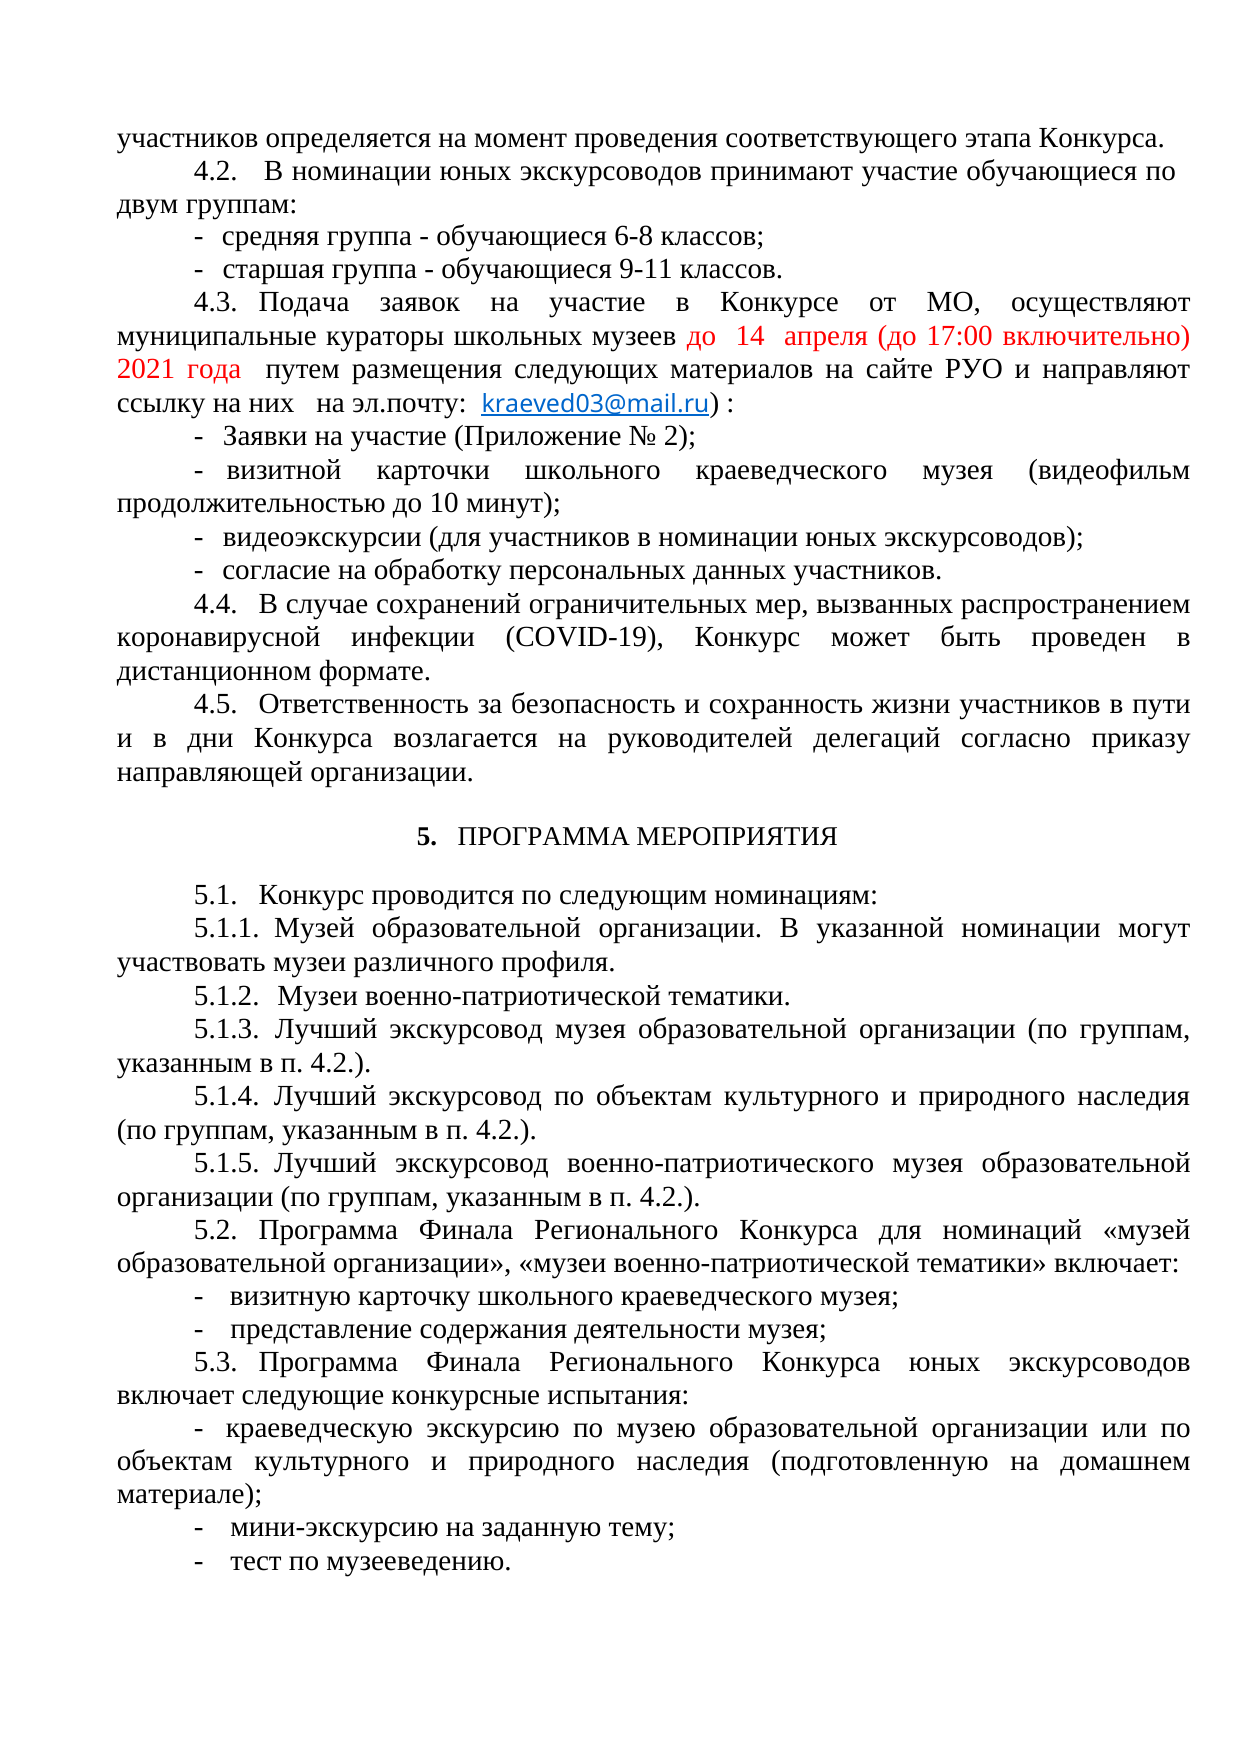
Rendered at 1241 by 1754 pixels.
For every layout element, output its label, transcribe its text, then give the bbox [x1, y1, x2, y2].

list тест по музееведению. [194, 1544, 1191, 1577]
list В случае сохранений ограничительных мер, вызванных распространением коронавирусной инфекции (СОVID-19), Конкурс может быть проведен в дистанционном формате. [117, 586, 1191, 687]
list Подача заявок на участие в Конкурсе от МО, осуществляют муниципальные кураторы школьных музеев до 14 апреля (до 17:00 включительно) 2021 года путем размещения следующих материалов на сайте РУО и направляют ссылку на них на эл.почту: kraeved03@mail.ru) : [117, 284, 1191, 419]
list визитной карточки школьного краеведческого музея (видеофильм продолжительностью до 10 минут); [117, 452, 1191, 519]
list визитную карточку школьного краеведческого музея; [117, 1279, 1191, 1312]
list Ответственность за безопасность и сохранность жизни участников в пути и в дни Конкурса возлагается на руководителей делегаций согласно приказу направляющей организации. [117, 687, 1191, 788]
list средняя группа - обучающиеся 6-8 классов; [117, 219, 1191, 252]
list Лучший экскурсовод по объектам культурного и природного наследия (по группам, указанным в п. 4.2.). [117, 1079, 1191, 1146]
list краеведческую экскурсию по музею образовательной организации или по объектам культурного и природного наследия (подготовленную на домашнем материале); [117, 1411, 1191, 1510]
list Конкурс проводится по следующим номинациям: [117, 877, 1191, 911]
list Лучший экскурсовод музея образовательной организации (по группам, указанным в п. 4.2.). [117, 1012, 1191, 1079]
list Музей образовательной организации. В указанной номинации могут участвовать музеи различного профиля. [117, 911, 1191, 978]
list Музеи военно-патриотической тематики. [117, 978, 1191, 1012]
list согласие на обработку персональных данных участников. [117, 553, 1191, 586]
list Программа Финала Регионального Конкурса юных экскурсоводов включает следующие конкурсные испытания: [117, 1345, 1191, 1411]
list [117, 121, 1177, 154]
list Заявки на участие (Приложение № 2); [117, 419, 1191, 452]
list старшая группа - обучающиеся 9-11 классов. [117, 252, 1191, 284]
list В номинации юных экскурсоводов принимают участие обучающиеся по двум группам: [117, 154, 1177, 219]
list видеоэкскурсии (для участников в номинации юных экскурсоводов); [117, 519, 1191, 553]
list Лучший экскурсовод военно-патриотического музея образовательной организации (по группам, указанным в п. 4.2.). [117, 1146, 1191, 1213]
list ПРОГРАММА МЕРОПРИЯТИЯ [417, 824, 1191, 851]
list представление содержания деятельности музея; [117, 1312, 1191, 1345]
list мини-экскурсию на заданную тему; [194, 1510, 1191, 1544]
list Программа Финала Регионального Конкурса для номинаций «музей образовательной организации», «музеи военно-патриотической тематики» включает: [117, 1213, 1191, 1279]
